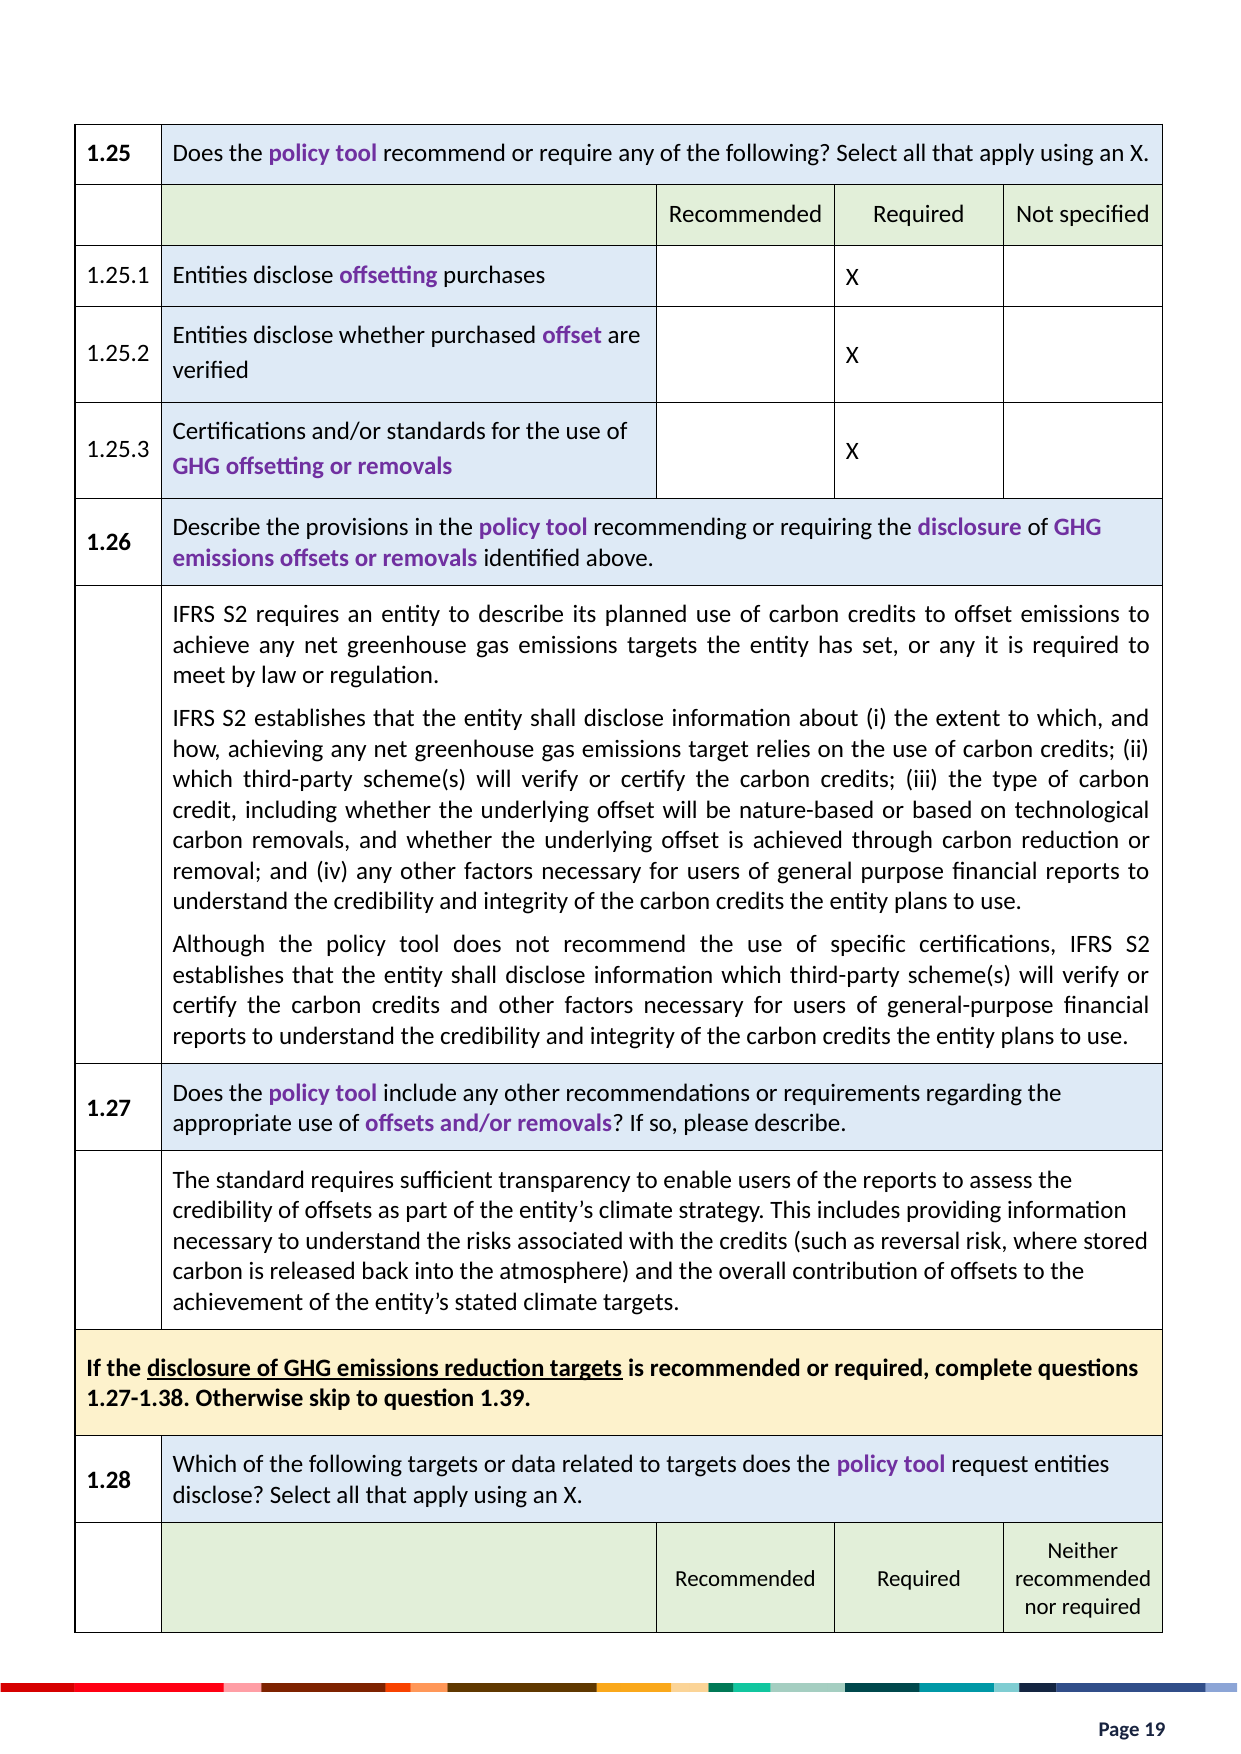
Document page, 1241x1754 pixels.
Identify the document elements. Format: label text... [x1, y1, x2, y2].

table_cell X [835, 307, 1003, 402]
table_cell 1.25.2 [76, 307, 161, 402]
table_cell [162, 185, 656, 245]
table_cell [657, 403, 834, 498]
table_cell [657, 307, 834, 402]
table_cell Certifications and/or standards for the use of GHG offsetting or removals [162, 403, 656, 498]
table_cell [1004, 246, 1162, 306]
table_cell X [835, 403, 1003, 498]
table_cell Does the policy tool include any other recommendations or requirements regarding the appropriate use of offsets and/or removals? If so, please describe. [162, 1064, 1162, 1150]
table_cell [76, 586, 161, 1063]
table_cell Which of the following targets or data related to targets does the policy tool request entities disclose? Select all that apply using an X. [162, 1436, 1162, 1522]
table_cell Not specified [1004, 185, 1162, 245]
table_cell [76, 1151, 161, 1329]
table_cell Required [835, 185, 1003, 245]
table_cell Entities disclose whether purchased offset are verified [162, 307, 656, 402]
picture [0, 1683, 1236, 1692]
table_cell The standard requires sufficient transparency to enable users of the reports to assess the credibility of offsets as part of the entity’s climate strategy. This includes providing information necessary to understand the risks associated with the credits (such as reversal risk, where stored carbon is released back into the atmosphere) and the overall contribution of offsets to the achievement of the entity’s stated climate targets. [162, 1151, 1162, 1329]
table_cell [1004, 403, 1162, 498]
table_cell [657, 246, 834, 306]
table_cell Recommended [657, 185, 834, 245]
table_cell [76, 185, 161, 245]
table_cell X [835, 246, 1003, 306]
table_cell 1.28 [76, 1436, 161, 1522]
table_cell Recommended [657, 1523, 834, 1632]
table_cell Does the policy tool recommend or require any of the following? Select all that apply using an X. [162, 125, 1162, 184]
table_cell Entities disclose offsetting purchases [162, 246, 656, 306]
table_cell IFRS S2 requires an entity to describe its planned use of carbon credits to offset emissions to achieve any net greenhouse gas emissions targets the entity has set, or any it is required to meet by law or regulation. IFRS S2 establishes that the entity shall disclose information about (i) the extent to which, and how, achieving any net greenhouse gas emissions target relies on the use of carbon credits; (ii) which third-party scheme(s) will verify or certify the carbon credits; (iii) the type of carbon credit, including whether the underlying offset will be nature-based or based on technological carbon removals, and whether the underlying offset is achieved through carbon reduction or removal; and (iv) any other factors necessary for users of general purpose financial reports to understand the credibility and integrity of the carbon credits the entity plans to use. Although the policy tool does not recommend the use of specific certifications, IFRS S2 establishes that the entity shall disclose information which third-party scheme(s) will verify or certify the carbon credits and other factors necessary for users of general-purpose financial reports to understand the credibility and integrity of the carbon credits the entity plans to use. [162, 586, 1162, 1063]
table_cell Neither recommended nor required [1004, 1523, 1162, 1632]
table_cell [162, 1523, 656, 1632]
table_cell Describe the provisions in the policy tool recommending or requiring the disclosure of GHG emissions offsets or removals identified above. [162, 499, 1162, 585]
table_cell If the disclosure of GHG emissions reduction targets is recommended or required, complete questions 1.27-1.38. Otherwise skip to question 1.39. [76, 1330, 1162, 1435]
table_cell 1.25.3 [76, 403, 161, 498]
table_cell 1.25.1 [76, 246, 161, 306]
table_cell Required [835, 1523, 1003, 1632]
table_cell 1.27 [76, 1064, 161, 1150]
table_cell [1004, 307, 1162, 402]
table_cell [76, 1523, 161, 1632]
table_cell 1.25 [76, 125, 161, 184]
table_cell 1.26 [76, 499, 161, 585]
